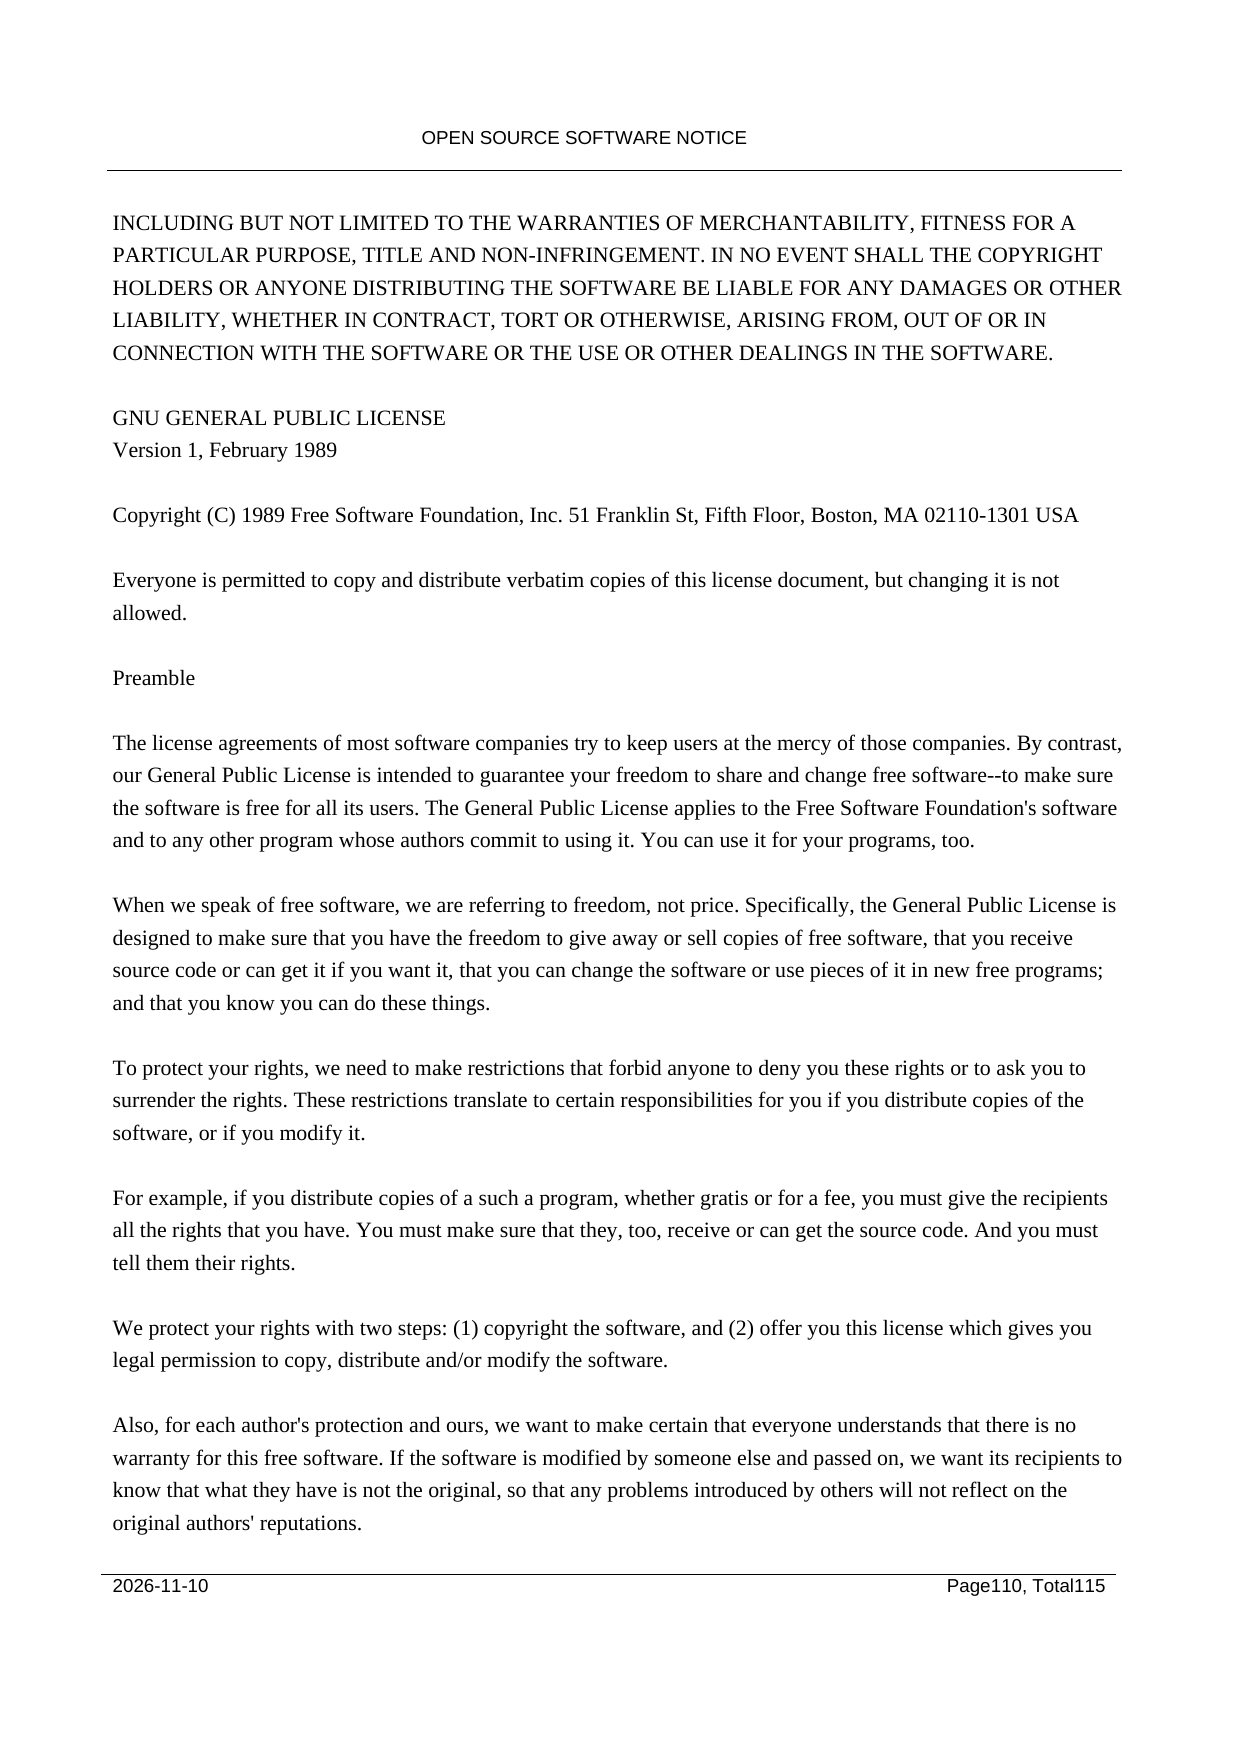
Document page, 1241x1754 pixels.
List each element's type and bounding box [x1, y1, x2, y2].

text [112, 206, 1128, 1539]
